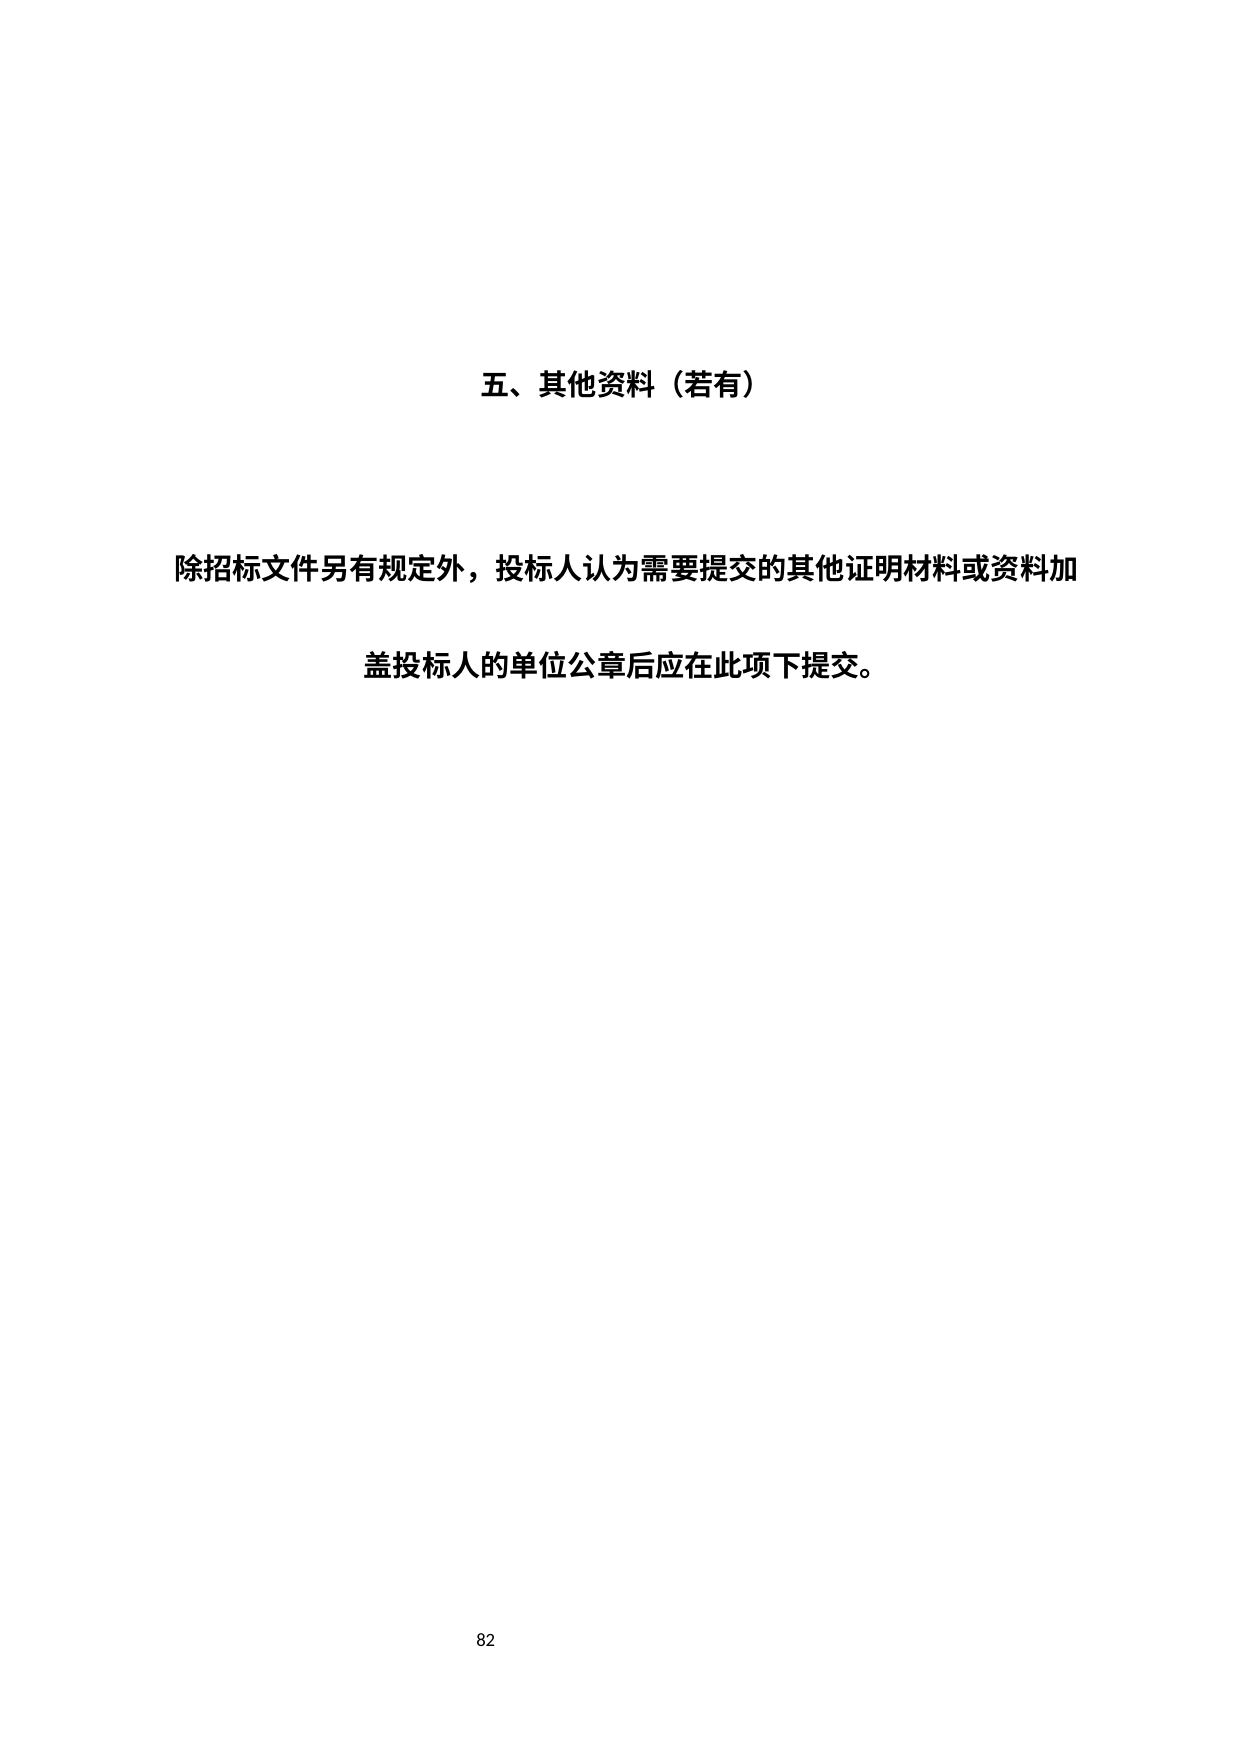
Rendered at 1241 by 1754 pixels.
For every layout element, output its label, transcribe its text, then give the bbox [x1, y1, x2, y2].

text 除招标文件另有规定外，投标人认为需要提交的其他证明材料或资料加盖投标人的单位公章后应在此项下提交。 [165, 534, 1087, 696]
text 五、其他资料（若有） [165, 350, 1087, 415]
